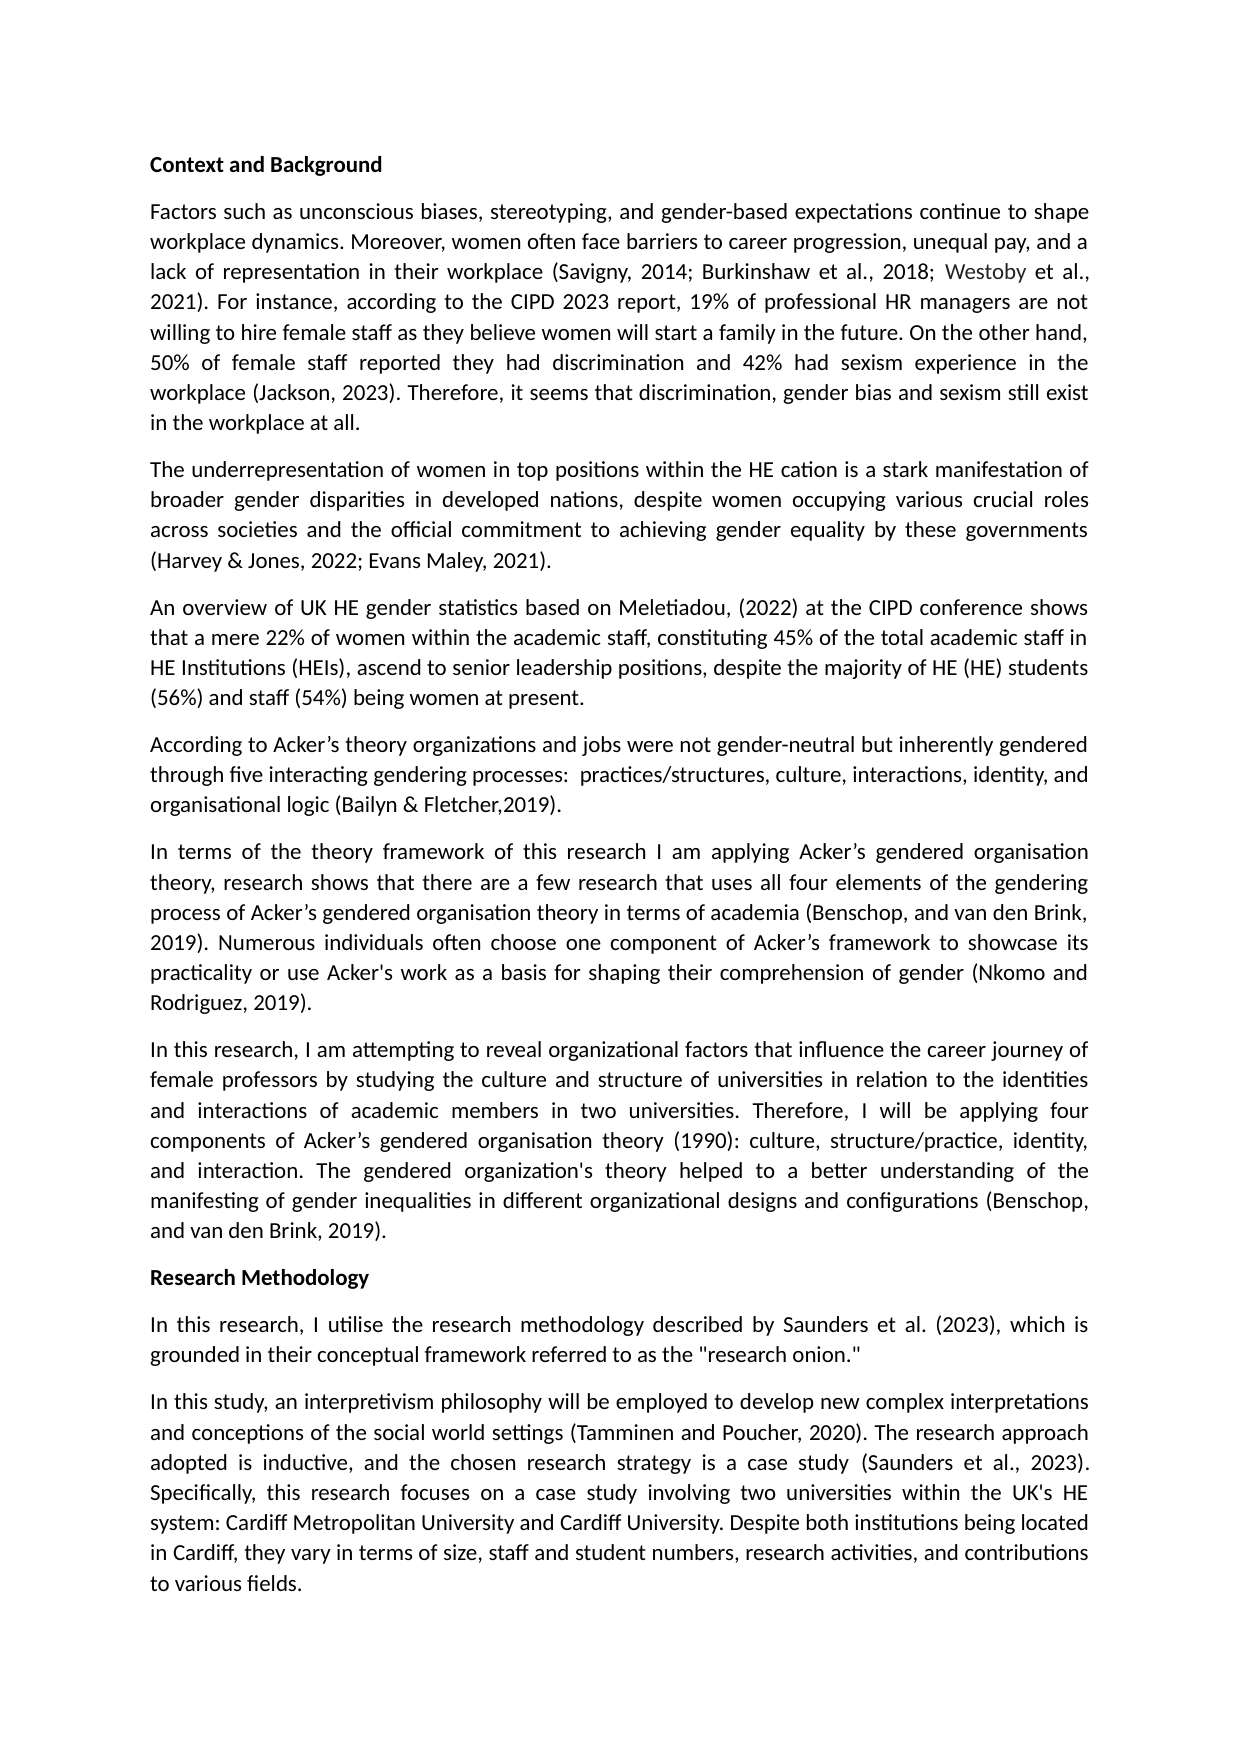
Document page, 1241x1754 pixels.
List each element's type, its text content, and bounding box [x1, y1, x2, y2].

text The underrepresentation of women in top positions within the HE cation is a stark manifestation of broader gender disparities in developed nations, despite women occupying various crucial roles across societies and the official commitment to achieving gender equality by these governments (Harvey & Jones, 2022; Evans Maley, 2021). [150, 455, 1090, 574]
text In this research, I utilise the research methodology described by Saunders et al. (2023), which is grounded in their conceptual framework referred to as the "research onion." [150, 1310, 1090, 1369]
text In terms of the theory framework of this research I am applying Acker’s gendered organisation theory, research shows that there are a few research that uses all four elements of the gendering process of Acker’s gendered organisation theory in terms of academia (Benschop, and van den Brink, 2019). Numerous individuals often choose one component of Acker’s framework to showcase its practicality or use Acker's work as a basis for shaping their comprehension of gender (Nkomo and Rodriguez, 2019). [150, 837, 1090, 1017]
text Research Methodology [150, 1263, 1090, 1292]
text According to Acker’s theory organizations and jobs were not gender-neutral but inherently gendered through five interacting gendering processes: practices/structures, culture, interactions, identity, and organisational logic (Bailyn & Fletcher,2019). [150, 730, 1090, 819]
text Factors such as unconscious biases, stereotyping, and gender-based expectations continue to shape workplace dynamics. Moreover, women often face barriers to career progression, unequal pay, and a lack of representation in their workplace (Savigny, 2014; Burkinshaw et al., 2018; Westoby et al., 2021). For instance, according to the CIPD 2023 report, 19% of professional HR managers are not willing to hire female staff as they believe women will start a family in the future. On the other hand, 50% of female staff reported they had discrimination and 42% had sexism experience in the workplace (Jackson, 2023). Therefore, it seems that discrimination, gender bias and sexism still exist in the workplace at all. [150, 197, 1090, 436]
text Context and Background [150, 150, 1090, 178]
text An overview of UK HE gender statistics based on Meletiadou, (2022) at the CIPD conference shows that a mere 22% of women within the academic staff, constituting 45% of the total academic staff in HE Institutions (HEIs), ascend to senior leadership positions, despite the majority of HE (HE) students (56%) and staff (54%) being women at present. [150, 593, 1090, 711]
text In this research, I am attempting to reveal organizational factors that influence the career journey of female professors by studying the culture and structure of universities in relation to the identities and interactions of academic members in two universities. Therefore, I will be applying four components of Acker’s gendered organisation theory (1990): culture, structure/practice, identity, and interaction. The gendered organization's theory helped to a better understanding of the manifesting of gender inequalities in different organizational designs and configurations (Benschop, and van den Brink, 2019). [150, 1035, 1090, 1245]
text In this study, an interpretivism philosophy will be employed to develop new complex interpretations and conceptions of the social world settings (Tamminen and Poucher, 2020). The research approach adopted is inductive, and the chosen research strategy is a case study (Saunders et al., 2023). Specifically, this research focuses on a case study involving two universities within the UK's HE system: Cardiff Metropolitan University and Cardiff University. Despite both institutions being located in Cardiff, they vary in terms of size, staff and student numbers, research activities, and contributions to various fields. [150, 1387, 1090, 1597]
